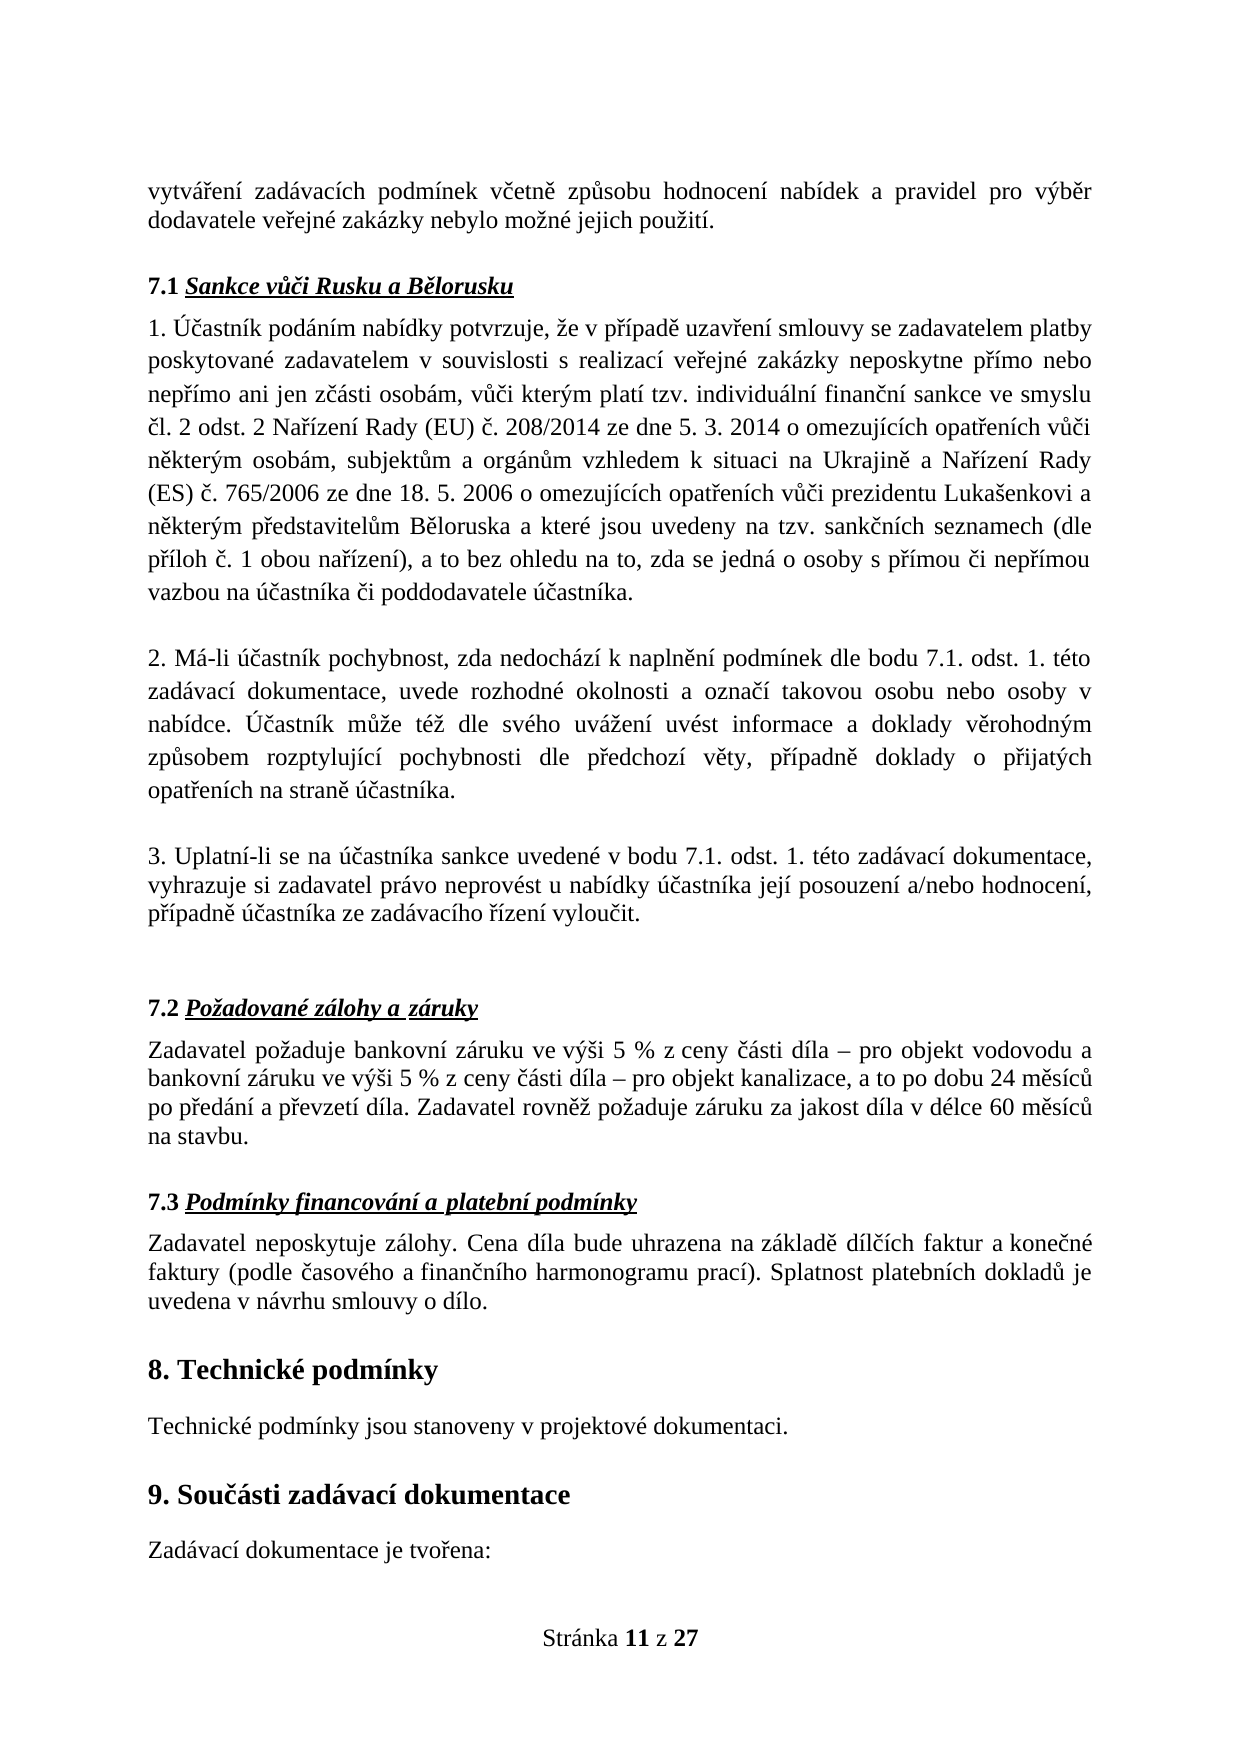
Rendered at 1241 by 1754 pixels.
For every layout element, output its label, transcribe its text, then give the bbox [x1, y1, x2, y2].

text 1. Účastník podáním nabídky potvrzuje, že v případě uzavření smlouvy se zadavatelem platby poskytované zadavatelem v souvislosti s realizací veřejné zakázky neposkytne přímo nebo nepřímo ani jen zčásti osobám, vůči kterým platí tzv. individuální finanční sankce ve smyslu čl. 2 odst. 2 Nařízení Rady (EU) č. 208/2014 ze dne 5. 3. 2014 o omezujících opatřeních vůči některým osobám, subjektům a orgánům vzhledem k situaci na Ukrajině a Nařízení Rady (ES) č. 765/2006 ze dne 18. 5. 2006 o omezujících opatřeních vůči prezidentu Lukašenkovi a některým představitelům Běloruska a které jsou uvedeny na tzv. sankčních seznamech (dle příloh č. 1 obou nařízení), a to bez ohledu na to, zda se jedná o osoby s přímou či nepřímou vazbou na účastníka či poddodavatele účastníka. [148, 313, 1093, 606]
subtitle Součásti zadávací dokumentace [148, 1477, 1093, 1511]
subtitle Požadované zálohy a záruky [148, 993, 1093, 1022]
text Zadavatel požaduje bankovní záruku ve výši 5 % z ceny části díla – pro objekt vodovodu a bankovní záruku ve výši 5 % z ceny části díla – pro objekt kanalizace, a to po dobu 24 měsíců po předání a převzetí díla. Zadavatel rovněž požaduje záruku za jakost díla v délce 60 měsíců na stavbu. [148, 1035, 1093, 1150]
text 2. Má-li účastník pochybnost, zda nedochází k naplnění podmínek dle bodu 7.1. odst. 1. této zadávací dokumentace, uvede rozhodné okolnosti a označí takovou osobu nebo osoby v nabídce. Účastník může též dle svého uvážení uvést informace a doklady věrohodným způsobem rozptylující pochybnosti dle předchozí věty, případně doklady o přijatých opatřeních na straně účastníka. [148, 643, 1093, 804]
subtitle Technické podmínky [148, 1352, 1093, 1386]
text Zadavatel neposkytuje zálohy. Cena díla bude uhrazena na základě dílčích faktur a konečné faktury (podle časového a finančního harmonogramu prací). Splatnost platebních dokladů je uvedena v návrhu smlouvy o dílo. [148, 1228, 1093, 1315]
text Zadávací dokumentace je tvořena: [148, 1536, 1093, 1564]
text 3. Uplatní-li se na účastníka sankce uvedené v bodu 7.1. odst. 1. této zadávací dokumentace, vyhrazuje si zadavatel právo neprovést u nabídky účastníka její posouzení a/nebo hodnocení, případně účastníka ze zadávacího řízení vyloučit. [148, 841, 1093, 927]
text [148, 176, 1093, 234]
subtitle Podmínky financování a platební podmínky [148, 1187, 1093, 1216]
subtitle Sankce vůči Rusku a Bělorusku [148, 271, 1093, 300]
text Technické podmínky jsou stanoveny v projektové dokumentaci. [148, 1411, 1093, 1439]
